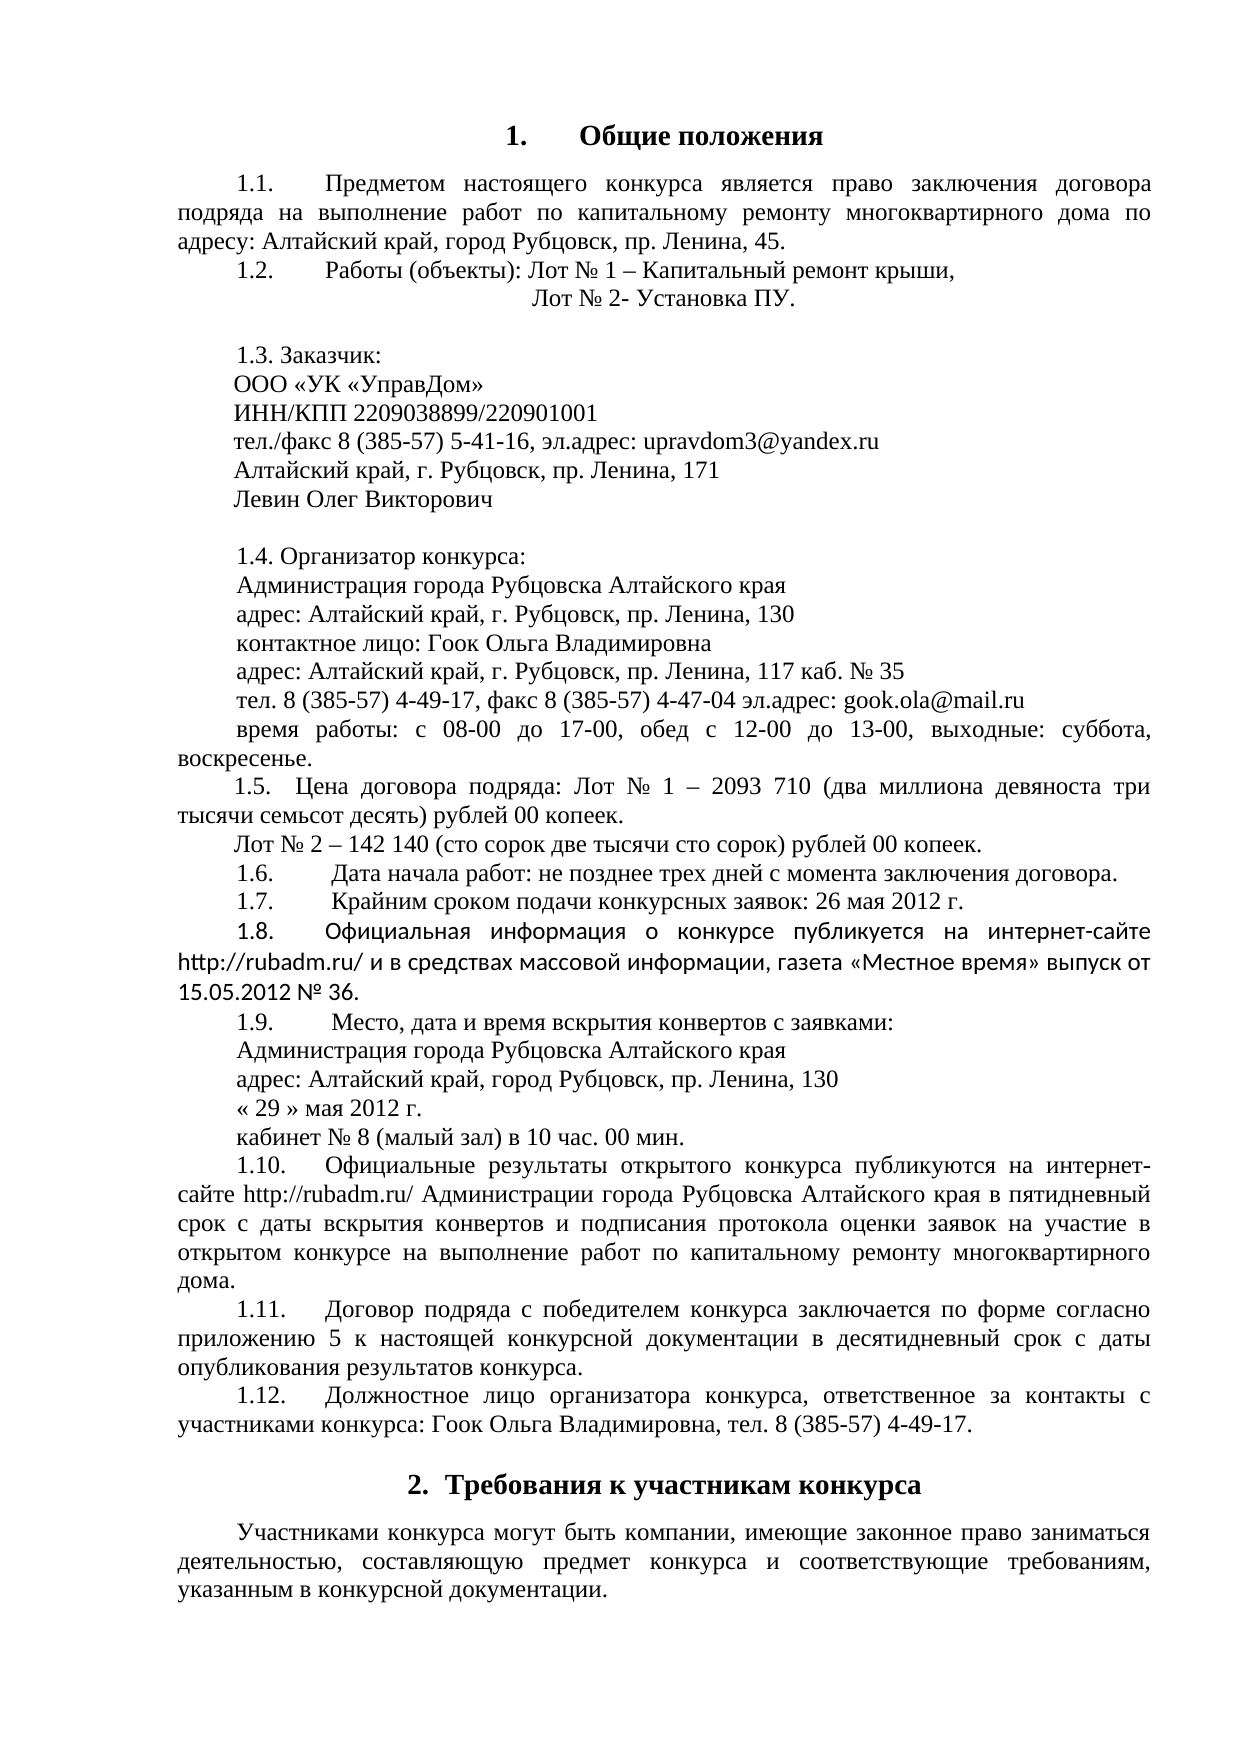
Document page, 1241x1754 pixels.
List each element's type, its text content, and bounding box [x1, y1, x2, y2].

text « 29 » мая 2012 г. [177, 1093, 1152, 1122]
text Алтайский край, г. Рубцовск, пр. Ленина, 171 [177, 455, 1152, 484]
text адрес: Алтайский край, город Рубцовск, пр. Ленина, 130 [177, 1064, 1152, 1093]
text 1.3. Заказчик: [177, 340, 1152, 369]
list Предметом настоящего конкурса является право заключения договора подряда на выполнение работ по капитальному ремонту многоквартирного дома по адресу: Алтайский край, город Рубцовск, пр. Ленина, 45. [177, 168, 1152, 255]
list Работы (объекты): Лот № 1 – Капитальный ремонт крыши, [177, 255, 1152, 283]
text адрес: Алтайский край, г. Рубцовск, пр. Ленина, 130 [177, 599, 1152, 628]
text контактное лицо: Гоок Ольга Владимировна [177, 628, 1152, 656]
list Должностное лицо организатора конкурса, ответственное за контакты с участниками конкурса: Гоок Ольга Владимировна, тел. 8 (385-57) 4-49-17. [177, 1381, 1152, 1438]
text кабинет № 8 (малый зал) в 10 час. 00 мин. [177, 1122, 1152, 1151]
text тел. 8 (385-57) 4-49-17, факс 8 (385-57) 4-47-04 эл.адрес: gook.ola@mail.ru [177, 685, 1152, 714]
text ИНН/КПП 2209038899/220901001 [177, 398, 1152, 426]
text тел./факс 8 (385-57) 5-41-16, эл.адрес: upravdom3@yandex.ru [177, 426, 1152, 455]
list Договор подряда с победителем конкурса заключается по форме согласно приложению 5 к настоящей конкурсной документации в десятидневный срок с даты опубликования результатов конкурса. [177, 1294, 1152, 1381]
list Общие положения [177, 118, 1152, 152]
list Место, дата и время вскрытия конвертов с заявками: [177, 1007, 1152, 1036]
text 1.5. Цена договора подряда: Лот № 1 – 2093 710 (два миллиона девяноста три тысячи семьсот десять) рублей 00 копеек. [177, 771, 1152, 829]
text Участниками конкурса могут быть компании, имеющие законное право заниматься деятельностью, составляющую предмет конкурса и соответствующие требованиям, указанным в конкурсной документации. [177, 1517, 1152, 1603]
text ООО «УК «УправДом» [177, 369, 1152, 398]
text Лот № 2 – 142 140 (сто сорок две тысячи сто сорок) рублей 00 копеек. [177, 829, 1152, 858]
list Официальная информация о конкурсе публикуется на интернет-сайте http://rubadm.ru/ и в средствах массовой информации, газета «Местное время» выпуск от 15.05.2012 № 36. [177, 915, 1152, 1007]
text адрес: Алтайский край, г. Рубцовск, пр. Ленина, 117 каб. № 35 [177, 656, 1152, 685]
text Администрация города Рубцовска Алтайского края [177, 570, 1152, 599]
text Администрация города Рубцовска Алтайского края [177, 1036, 1152, 1064]
list Официальные результаты открытого конкурса публикуются на интернет-сайте http://rubadm.ru/ Администрации города Рубцовска Алтайского края в пятидневный срок с даты вскрытия конвертов и подписания протокола оценки заявок на участие в открытом конкурсе на выполнение работ по капитальному ремонту многоквартирного дома. [177, 1151, 1152, 1294]
text Левин Олег Викторович [177, 484, 1152, 513]
list Дата начала работ: не позднее трех дней с момента заключения договора. [236, 858, 1152, 886]
text 1.4. Организатор конкурса: [177, 541, 1152, 570]
list Крайним сроком подачи конкурсных заявок: 26 мая 2012 г. [177, 886, 1152, 915]
list Лот № 2- Установка ПУ. [236, 283, 1152, 312]
text время работы: с 08-00 до 17-00, обед с 12-00 до 13-00, выходные: суббота, воскресенье. [177, 714, 1152, 771]
list Требования к участникам конкурса [177, 1467, 1152, 1500]
